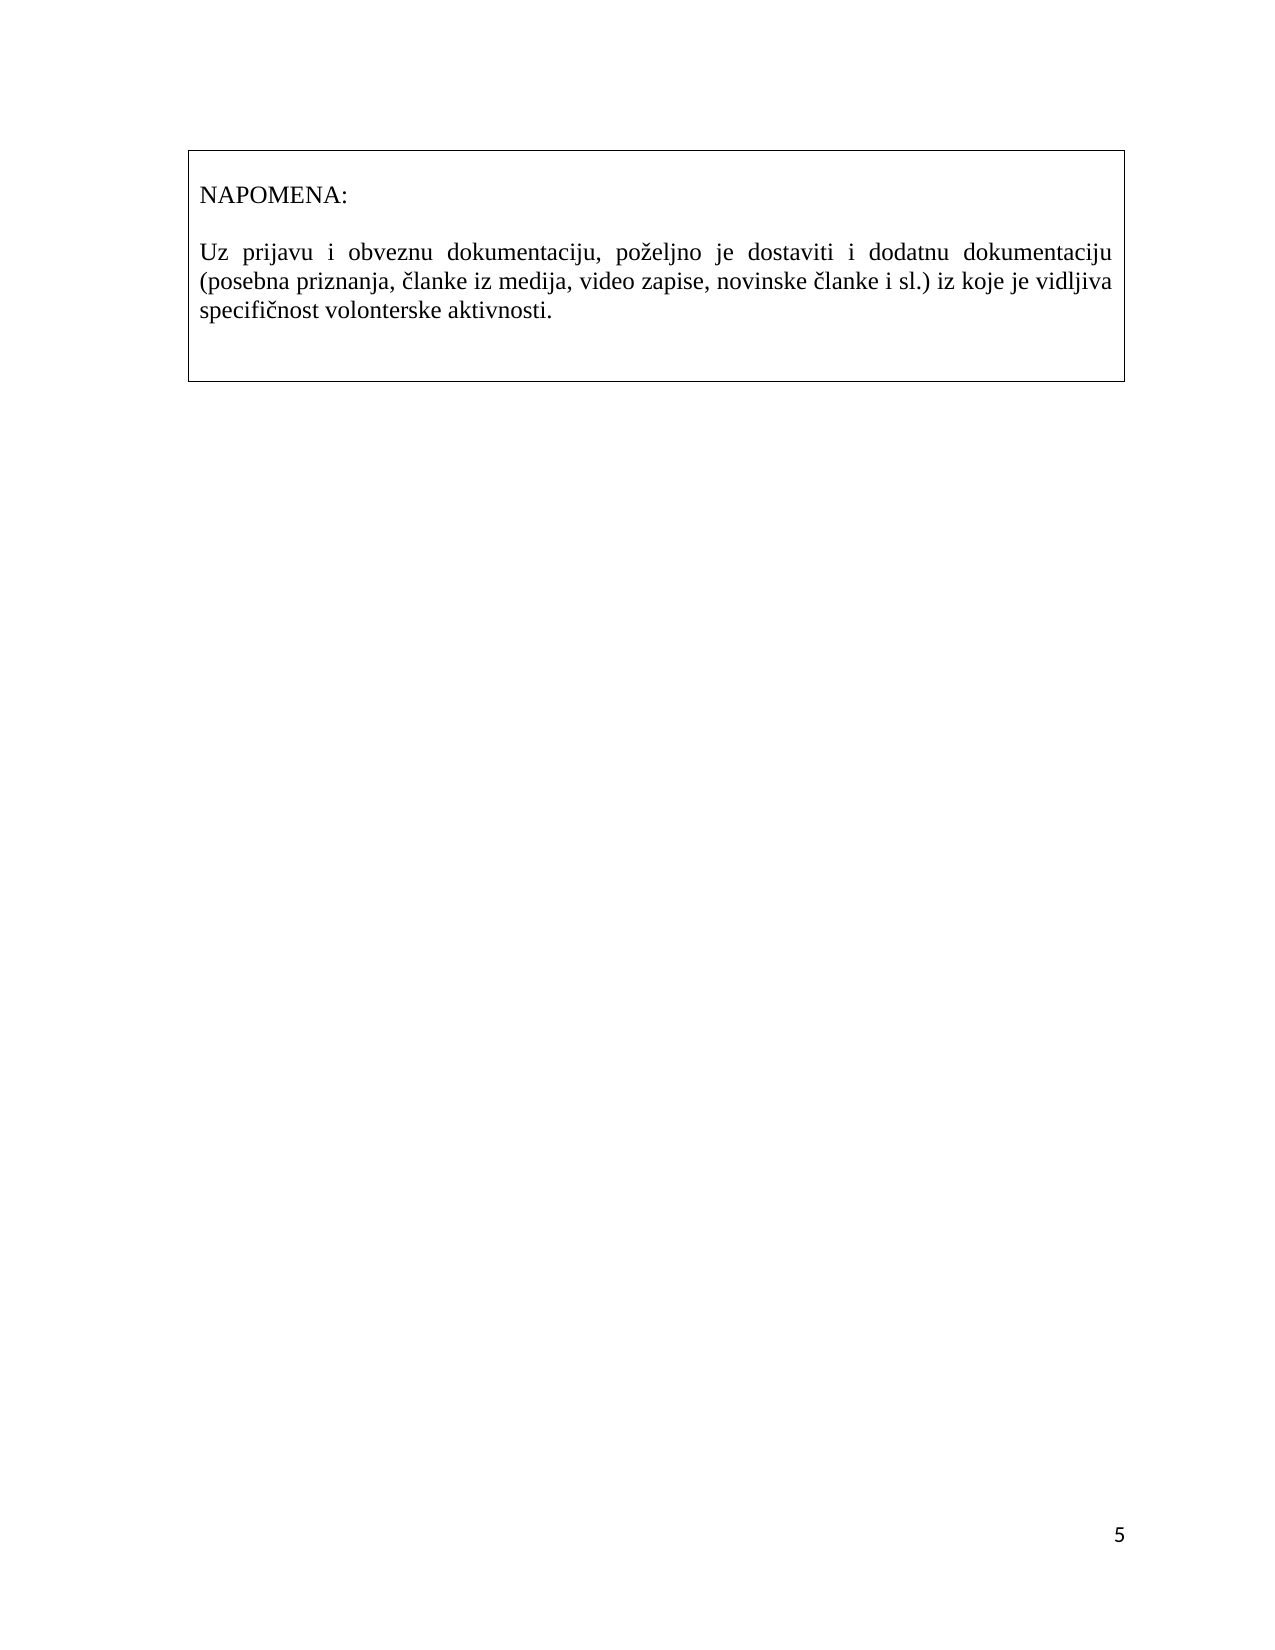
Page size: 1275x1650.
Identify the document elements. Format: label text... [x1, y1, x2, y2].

table_header NAPOMENA: Uz prijavu i obveznu dokumentaciju, poželjno je dostaviti i dodatnu dokumentaciju (posebna priznanja, članke iz medija, video zapise, novinske članke i sl.) iz koje je vidljiva specifičnost volonterske aktivnosti. [189, 151, 1124, 381]
